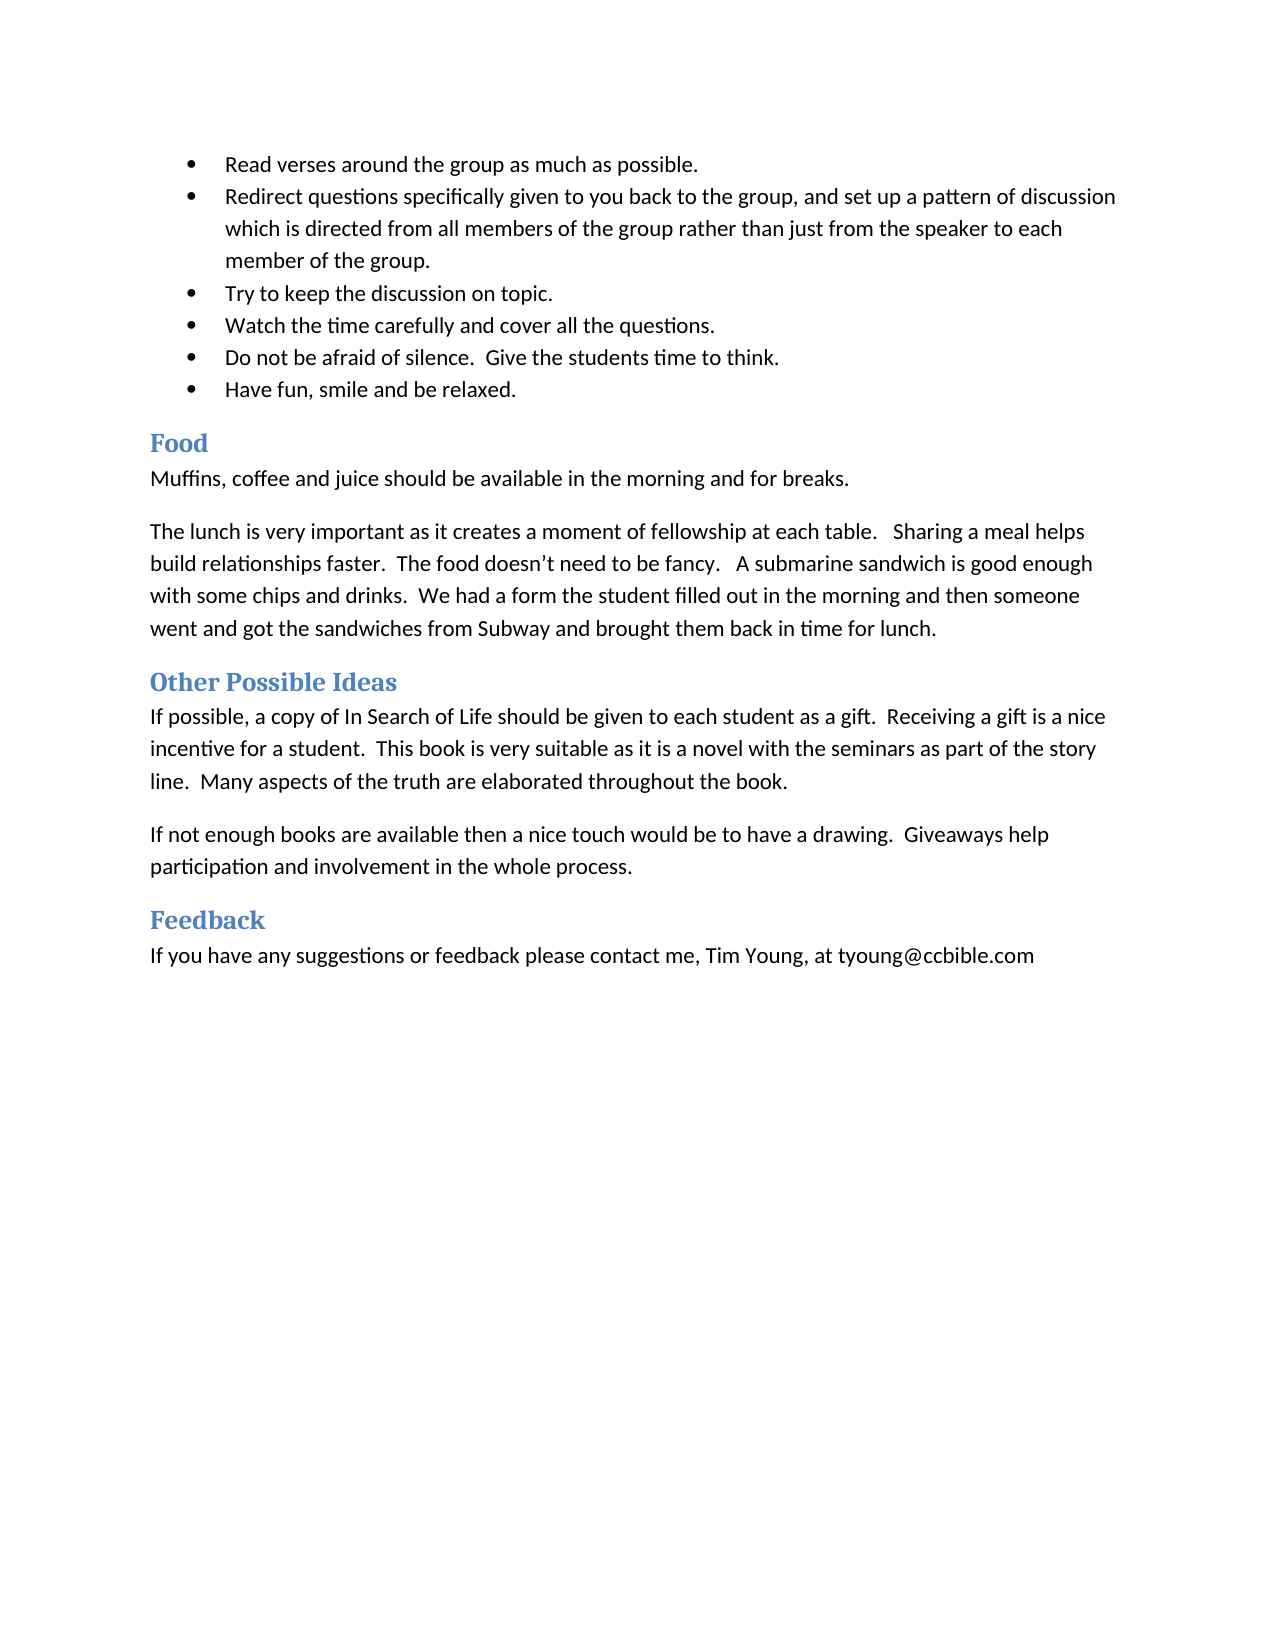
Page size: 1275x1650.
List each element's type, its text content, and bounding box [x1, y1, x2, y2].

subtitle Other Possible Ideas [150, 667, 1125, 698]
list Read verses around the group as much as possible. [187, 150, 1125, 178]
list Redirect questions specifically given to you back to the group, and set up a pattern of discussion which is directed from all members of the group rather than just from the speaker to each member of the group. [187, 182, 1125, 274]
text The lunch is very important as it creates a moment of fellowship at each table. Sharing a meal helps build relationships faster. The food doesn’t need to be fancy. A submarine sandwich is good enough with some chips and drinks. We had a form the student filled out in the morning and then someone went and got the sandwiches from Subway and brought them back in time for lunch. [150, 517, 1125, 642]
subtitle Feedback [150, 905, 1125, 936]
list Watch the time carefully and cover all the questions. [187, 311, 1125, 339]
subtitle Food [150, 428, 1125, 459]
text If possible, a copy of In Search of Life should be given to each student as a gift. Receiving a gift is a nice incentive for a student. This book is very suitable as it is a novel with the seminars as part of the story line. Many aspects of the truth are elaborated throughout the book. [150, 702, 1125, 795]
list Try to keep the discussion on topic. [187, 279, 1125, 307]
text Muffins, coffee and juice should be available in the morning and for breaks. [150, 464, 1125, 492]
list Have fun, smile and be relaxed. [187, 375, 1125, 403]
text If you have any suggestions or feedback please contact me, Tim Young, at tyoung@ccbible.com [150, 941, 1125, 969]
text If not enough books are available then a nice touch would be to have a drawing. Giveaways help participation and involvement in the whole process. [150, 820, 1125, 880]
list Do not be afraid of silence. Give the students time to think. [187, 343, 1125, 371]
